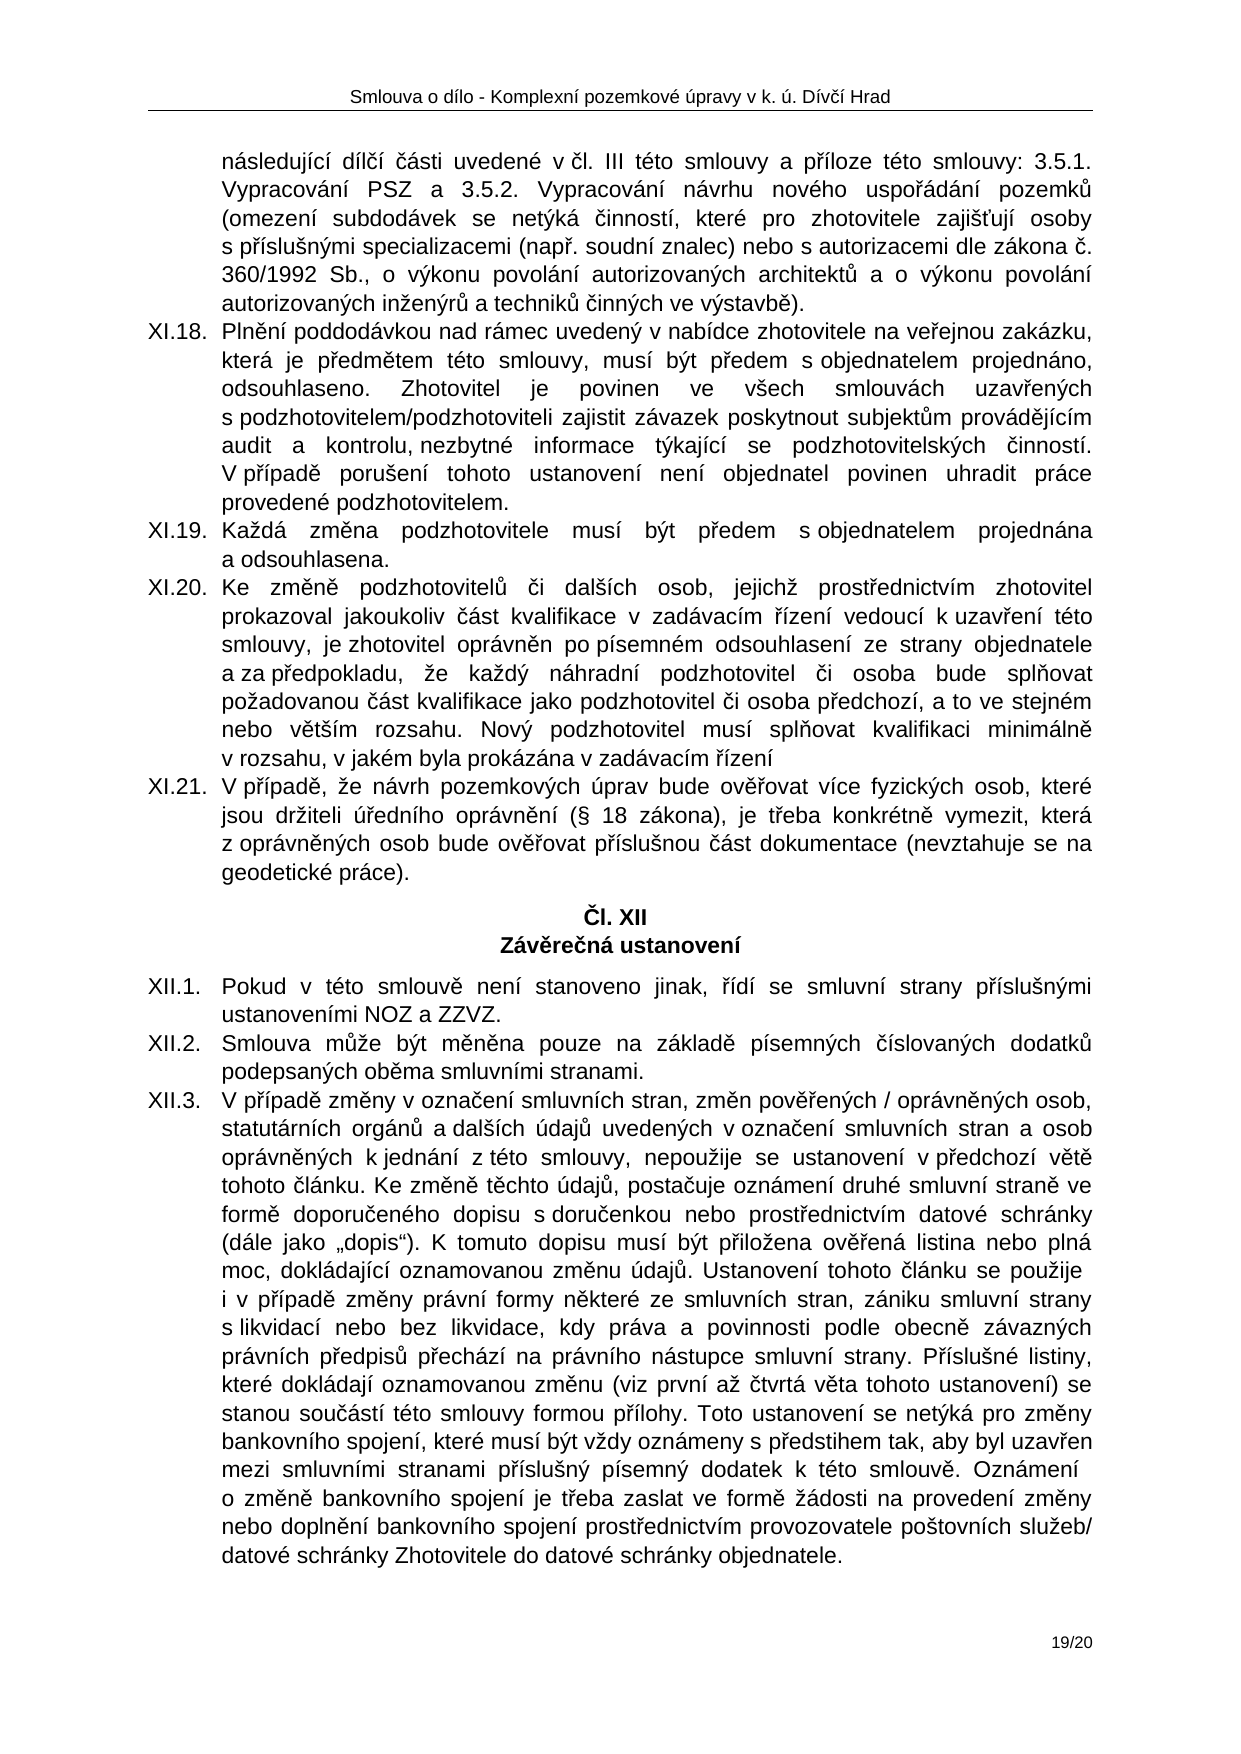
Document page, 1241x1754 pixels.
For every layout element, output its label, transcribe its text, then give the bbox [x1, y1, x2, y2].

text Závěrečná ustanovení [148, 904, 1093, 958]
list V případě změny v označení smluvních stran, změn pověřených / oprávněných osob, statutárních orgánů a dalších údajů uvedených v označení smluvních stran a osob oprávněných k jednání z této smlouvy, nepoužije se ustanovení v předchozí větě tohoto článku. Ke změně těchto údajů, postačuje oznámení druhé smluvní straně ve formě doporučeného dopisu s doručenkou nebo prostřednictvím datové schránky (dále jako „dopis“). K tomuto dopisu musí být přiložena ověřená listina nebo plná moc, dokládající oznamovanou změnu údajů. Ustanovení tohoto článku se použije i v případě změny právní formy některé ze smluvních stran, zániku smluvní strany s likvidací nebo bez likvidace, kdy práva a povinnosti podle obecně závazných právních předpisů přechází na právního nástupce smluvní strany. Příslušné listiny, které dokládají oznamovanou změnu (viz první až čtvrtá věta tohoto ustanovení) se stanou součástí této smlouvy formou přílohy. Toto ustanovení se netýká pro změny bankovního spojení, které musí být vždy oznámeny s předstihem tak, aby byl uzavřen mezi smluvními stranami příslušný písemný dodatek k této smlouvě. Oznámení o změně bankovního spojení je třeba zaslat ve formě žádosti na provedení změny nebo doplnění bankovního spojení prostřednictvím provozovatele poštovních služeb/ datové schránky Zhotovitele do datové schránky objednatele. [148, 1087, 1093, 1568]
list Smlouva může být měněna pouze na základě písemných číslovaných dodatků podepsaných oběma smluvními stranami. [148, 1030, 1093, 1085]
list V případě, že návrh pozemkových úprav bude ověřovat více fyzických osob, které jsou držiteli úředního oprávnění (§ 18 zákona), je třeba konkrétně vymezit, která z oprávněných osob bude ověřovat příslušnou část dokumentace (nevztahuje se na geodetické práce). [148, 773, 1093, 885]
list Plnění poddodávkou nad rámec uvedený v nabídce zhotovitele na veřejnou zakázku, která je předmětem této smlouvy, musí být předem s objednatelem projednáno, odsouhlaseno. Zhotovitel je povinen ve všech smlouvách uzavřených s podzhotovitelem/podzhotoviteli zajistit závazek poskytnout subjektům provádějícím audit a kontrolu, nezbytné informace týkající se podzhotovitelských činností. V případě porušení tohoto ustanovení není objednatel povinen uhradit práce provedené podzhotovitelem. [148, 318, 1093, 515]
list Ke změně podzhotovitelů či dalších osob, jejichž prostřednictvím zhotovitel prokazoval jakoukoliv část kvalifikace v zadávacím řízení vedoucí k uzavření této smlouvy, je zhotovitel oprávněn po písemném odsouhlasení ze strany objednatele a za předpokladu, že každý náhradní podzhotovitel či osoba bude splňovat požadovanou část kvalifikace jako podzhotovitel či osoba předchozí, a to ve stejném nebo větším rozsahu. Nový podzhotovitel musí splňovat kvalifikaci minimálně v rozsahu, v jakém byla prokázána v zadávacím řízení [148, 574, 1093, 771]
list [148, 148, 1093, 316]
list Každá změna podzhotovitele musí být předem s objednatelem projednána a odsouhlasena. [148, 517, 1093, 572]
list Pokud v této smlouvě není stanoveno jinak, řídí se smluvní strany příslušnými ustanoveními NOZ a ZZVZ. [148, 973, 1093, 1028]
